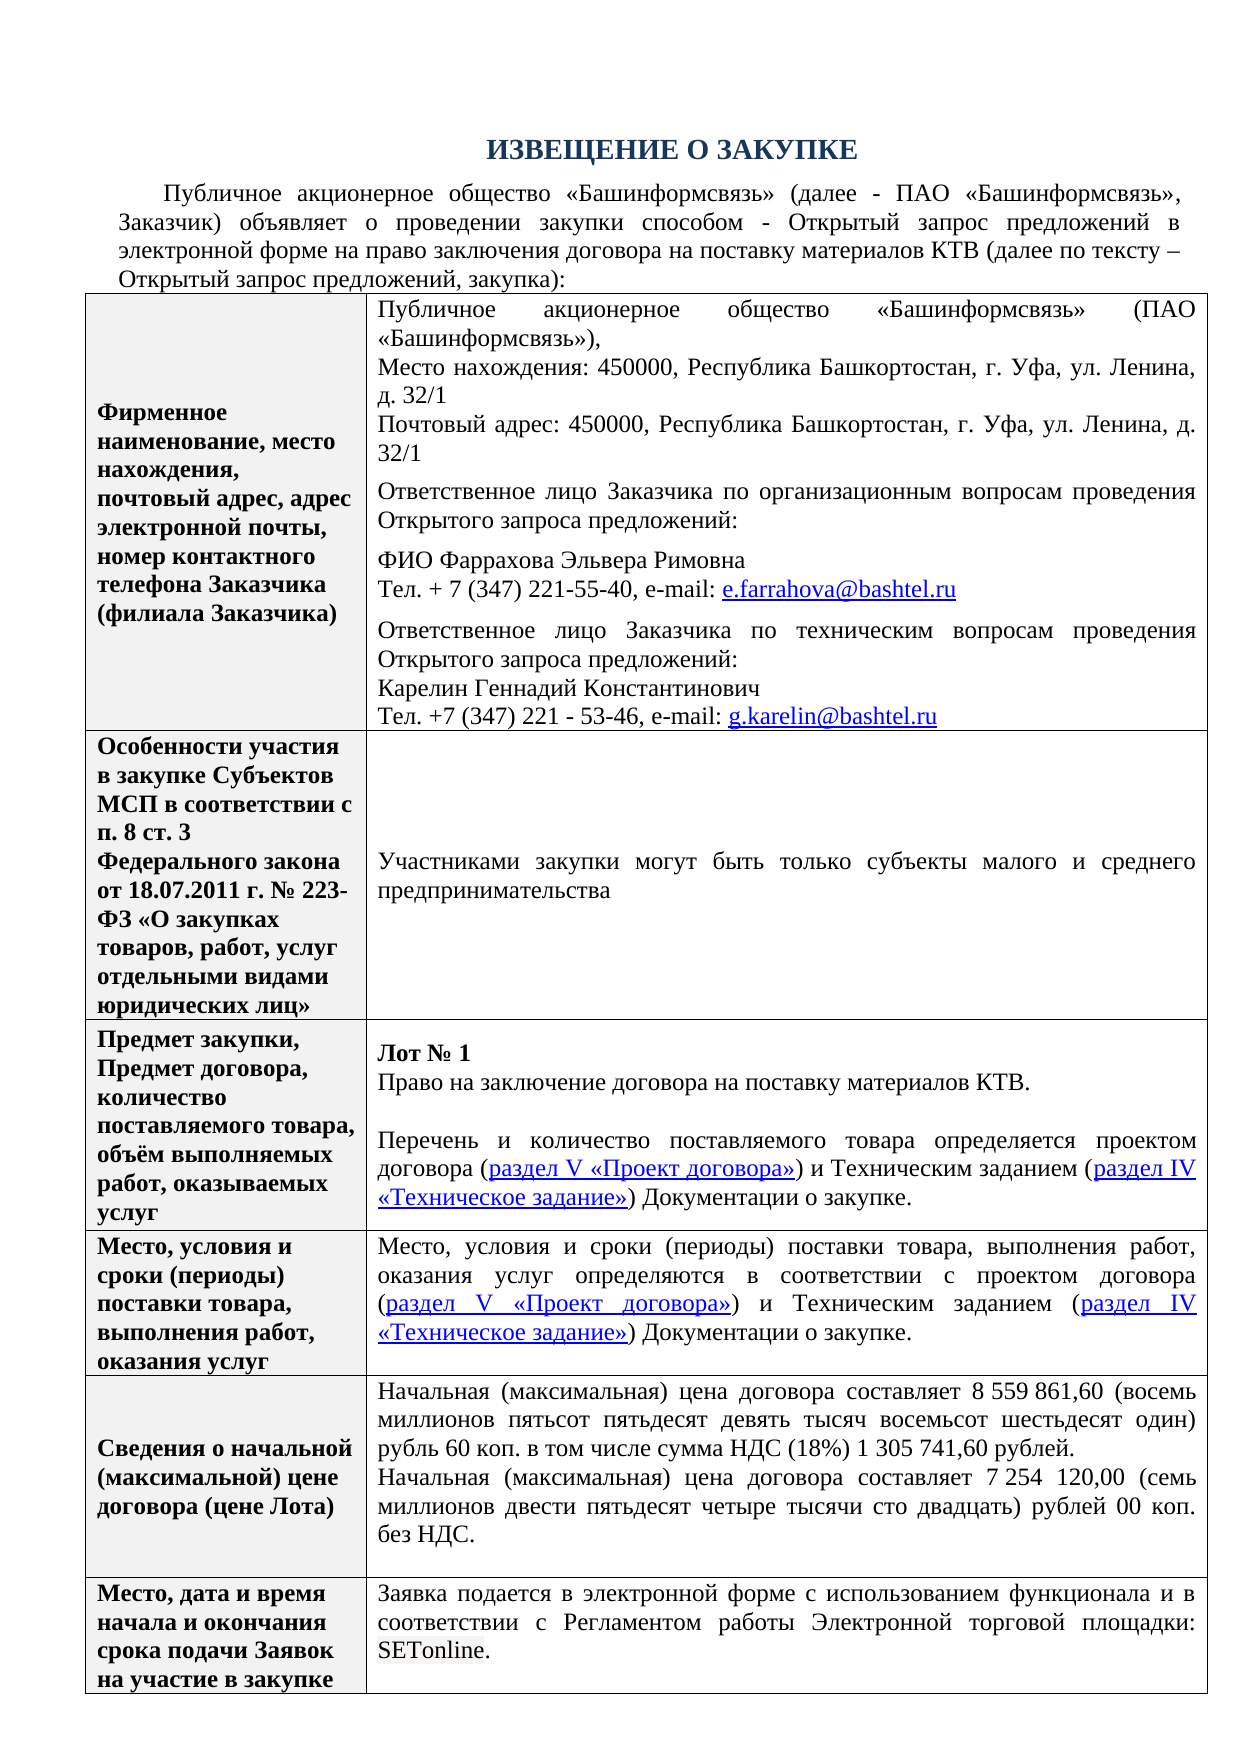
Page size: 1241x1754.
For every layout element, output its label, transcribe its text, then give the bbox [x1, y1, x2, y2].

text Публичное акционерное общество «Башинформсвязь» (далее - ПАО «Башинформсвязь», Заказчик) объявляет о проведении закупки способом - Открытый запрос предложений в электронной форме на право заключения договора на поставку материалов КТВ (далее по тексту – Открытый запрос предложений, закупка): [118, 178, 1181, 293]
table_header Фирменное наименование, место нахождения, почтовый адрес, адрес электронной почты, номер контактного телефона Заказчика (филиала Заказчика) [86, 294, 366, 730]
table_cell Начальная (максимальная) цена договора составляет 8 559 861,60 (восемь миллионов пятьсот пятьдесят девять тысяч восемьсот шестьдесят один) рубль 60 коп. в том числе сумма НДС (18%) 1 305 741,60 рублей. Начальная (максимальная) цена договора составляет 7 254 120,00 (семь миллионов двести пятьдесят четыре тысячи сто двадцать) рублей 00 коп. без НДС. [367, 1376, 1207, 1577]
table_cell Особенности участия в закупке Субъектов МСП в соответствии с п. 8 ст. 3 Федерального закона от 18.07.2011 г. № 223-ФЗ «О закупках товаров, работ, услуг отдельными видами юридических лиц» [86, 731, 366, 1019]
table_cell Место, условия и сроки (периоды) поставки товара, выполнения работ, оказания услуг определяются в соответствии с проектом договора (раздел V «Проект договора») и Техническим заданием (раздел IV «Техническое задание») Документации о закупке. [367, 1231, 1207, 1375]
table_header Публичное акционерное общество «Башинформсвязь» (ПАО «Башинформсвязь»), Место нахождения: 450000, Республика Башкортостан, г. Уфа, ул. Ленина, д. 32/1 Почтовый адрес: 450000, Республика Башкортостан, г. Уфа, ул. Ленина, д. 32/1 Ответственное лицо Заказчика по организационным вопросам проведения Открытого запроса предложений: ФИО Фаррахова Эльвера Римовна Тел. + 7 (347) 221-55-40, e-mail: e.farrahova@bashtel.ru Ответственное лицо Заказчика по техническим вопросам проведения Открытого запроса предложений: Карелин Геннадий Константинович Тел. +7 (347) 221 - 53-46, e-mail: g.karelin@bashtel.ru [367, 294, 1207, 730]
table_cell Лот № 1 Право на заключение договора на поставку материалов КТВ. Перечень и количество поставляемого товара определяется проектом договора (раздел V «Проект договора») и Техническим заданием (раздел IV «Техническое задание») Документации о закупке. [367, 1020, 1207, 1230]
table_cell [367, 1578, 1207, 1693]
table_cell Сведения о начальной (максимальной) цене договора (цене Лота) [86, 1376, 366, 1577]
table_cell Предмет закупки, Предмет договора, количество поставляемого товара, объём выполняемых работ, оказываемых услуг [86, 1020, 366, 1230]
table_cell Участниками закупки могут быть только субъекты малого и среднего предпринимательства [367, 731, 1207, 1019]
subtitle ИЗВЕЩЕНИЕ О ЗАКУПКЕ [163, 132, 1181, 166]
table_cell Место, условия и сроки (периоды) поставки товара, выполнения работ, оказания услуг [86, 1231, 366, 1375]
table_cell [86, 1578, 366, 1693]
